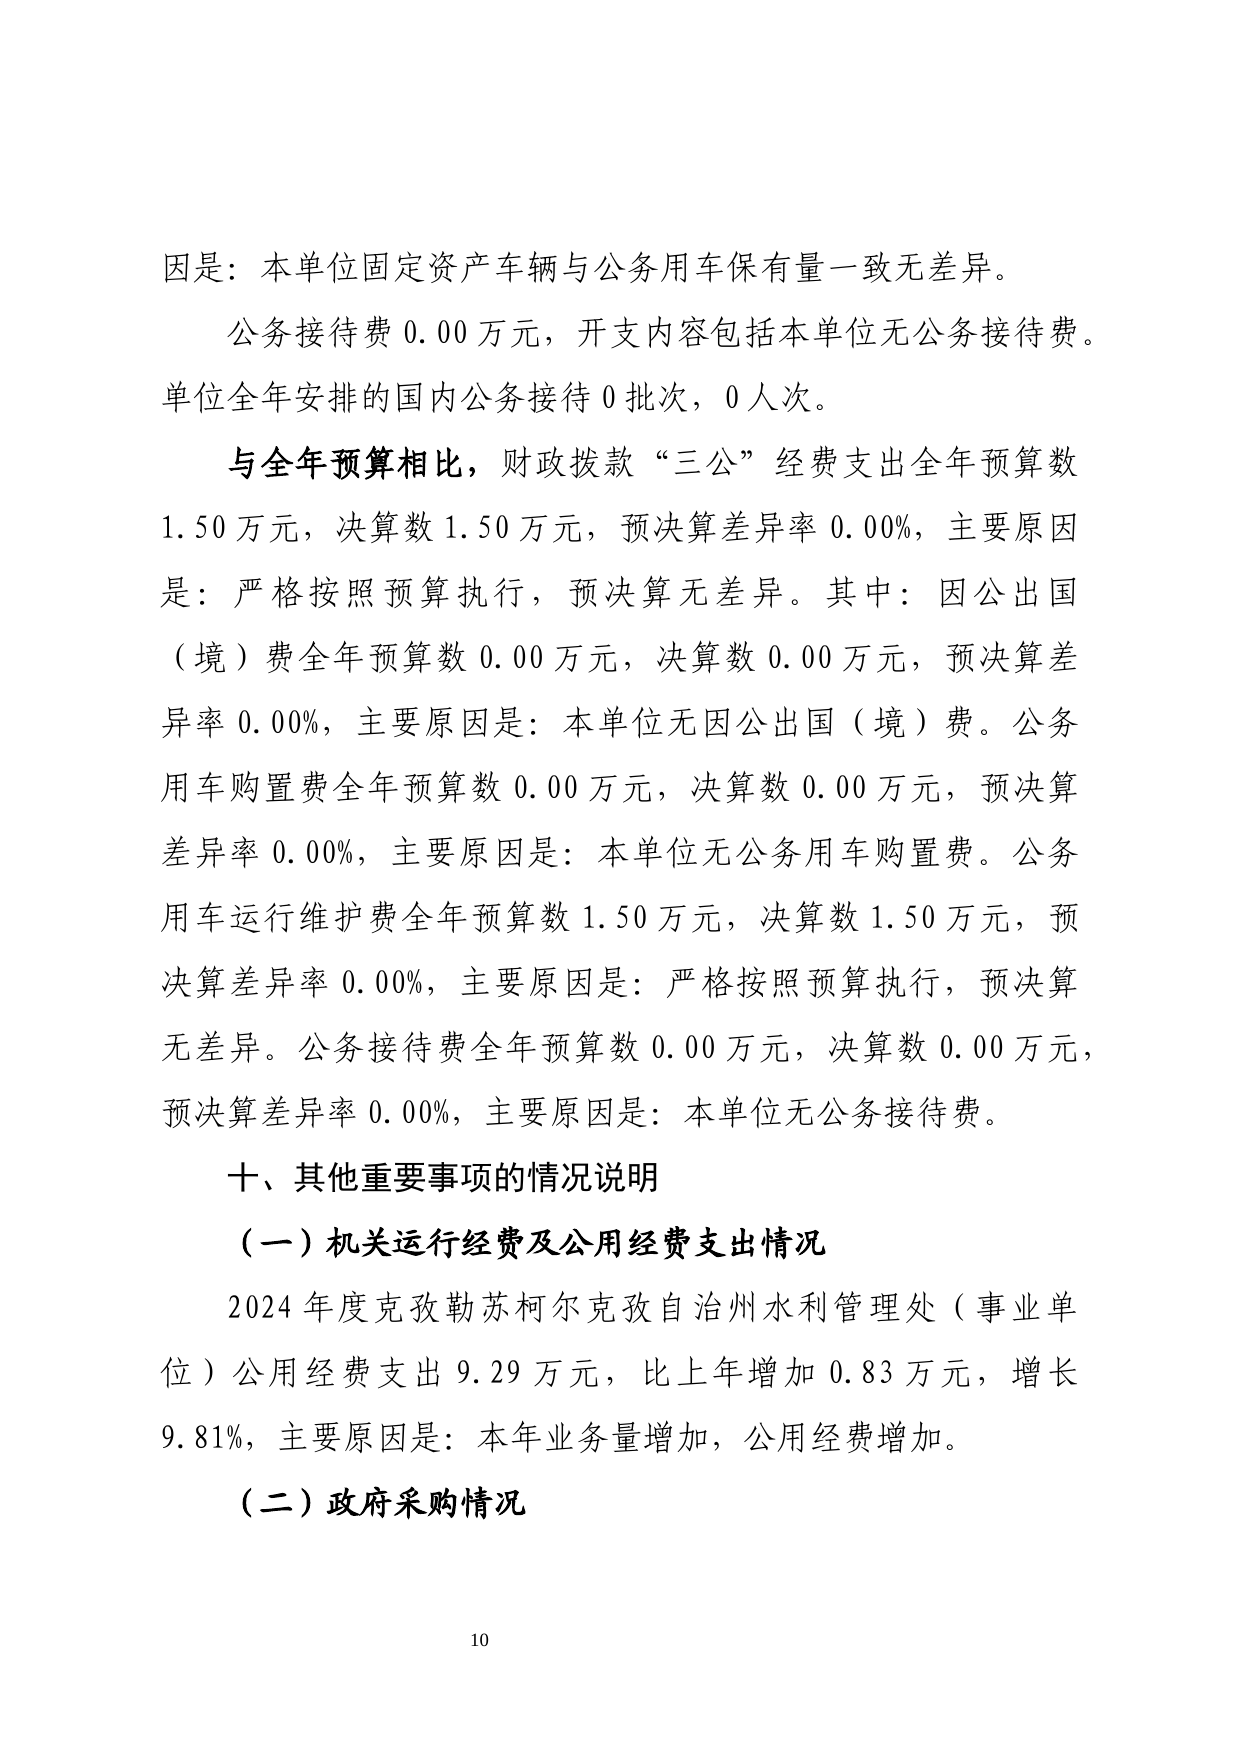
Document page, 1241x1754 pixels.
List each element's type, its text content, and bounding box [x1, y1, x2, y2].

text 与全年预算相比，财政拨款“三公”经费支出全年预算数1.50万元，决算数1.50万元，预决算差异率0.00%，主要原因是：严格按照预算执行，预决算无差异。其中：因公出国（境）费全年预算数0.00万元，决算数0.00万元，预决算差异率0.00%，主要原因是：本单位无因公出国（境）费。公务用车购置费全年预算数0.00万元，决算数0.00万元，预决算差异率0.00%，主要原因是：本单位无公务用车购置费。公务用车运行维护费全年预算数1.50万元，决算数1.50万元，预决算差异率0.00%，主要原因是：严格按照预算执行，预决算无差异。公务接待费全年预算数0.00万元，决算数0.00万元，预决算差异率0.00%，主要原因是：本单位无公务接待费。 [159, 428, 1081, 1143]
text 2024年度克孜勒苏柯尔克孜自治州水利管理处（事业单位）公用经费支出9.29万元，比上年增加0.83万元，增长9.81%，主要原因是：本年业务量增加，公用经费增加。 [159, 1273, 1081, 1468]
text 公务接待费0.00万元，开支内容包括本单位无公务接待费。单位全年安排的国内公务接待0批次，0人次。 [159, 298, 1081, 428]
text （一）机关运行经费及公用经费支出情况 [159, 1208, 1081, 1273]
text （二）政府采购情况 [159, 1468, 1081, 1533]
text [159, 233, 1081, 298]
text 十、其他重要事项的情况说明 [159, 1143, 1081, 1208]
